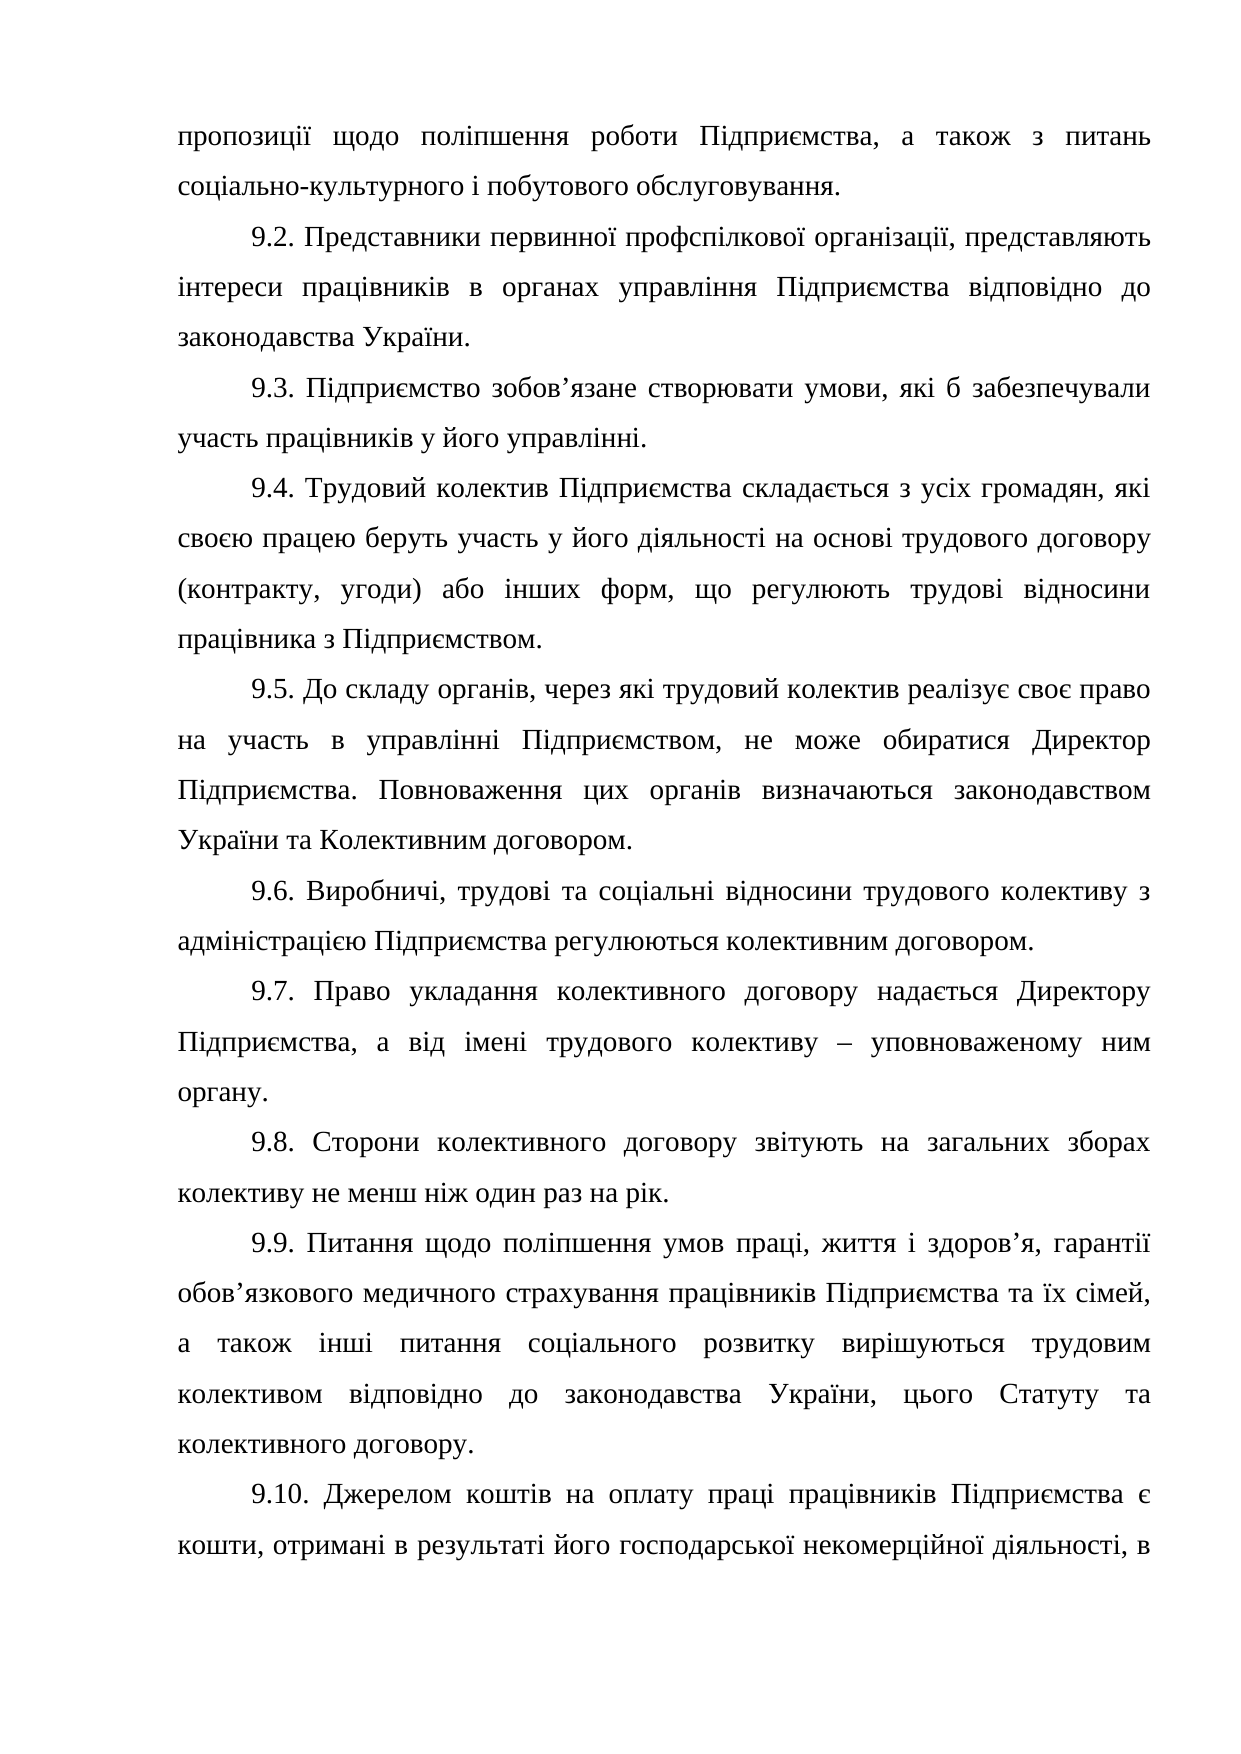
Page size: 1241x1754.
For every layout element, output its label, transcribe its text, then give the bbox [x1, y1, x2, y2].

text 9.7. Право укладання колективного договору надається Директору Підприємства, а від імені трудового колективу – уповноваженому ним органу. [177, 973, 1152, 1108]
text 9.6. Виробничі, трудові та соціальні відносини трудового колективу з адміністрацією Підприємства регулюються колективним договором. [177, 873, 1152, 957]
text 9.5. До складу органів, через які трудовий колектив реалізує своє право на участь в управлінні Підприємством, не може обиратися Директор Підприємства. Повноваження цих органів визначаються законодавством України та Колективним договором. [177, 672, 1152, 856]
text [177, 118, 1152, 202]
text 9.9. Питання щодо поліпшення умов праці, життя і здоров’я, гарантії обов’язкового медичного страхування працівників Підприємства та їх сімей, а також інші питання соціального розвитку вирішуються трудовим колективом відповідно до законодавства України, цього Статуту та колективного договору. [177, 1225, 1152, 1460]
text 9.8. Сторони колективного договору звітують на загальних зборах колективу не менш ніж один раз на рік. [177, 1124, 1152, 1208]
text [177, 1477, 1152, 1560]
text 9.3. Підприємство зобов’язане створювати умови, які б забезпечували участь працівників у його управлінні. [177, 370, 1152, 453]
text 9.4. Трудовий колектив Підприємства складається з усіх громадян, які своєю працею беруть участь у його діяльності на основі трудового договору (контракту, угоди) або інших форм, що регулюють трудові відносини працівника з Підприємством. [177, 470, 1152, 655]
text 9.2. Представники первинної профспілкової організації, представляють інтереси працівників в органах управління Підприємства відповідно до законодавства України. [177, 219, 1152, 353]
